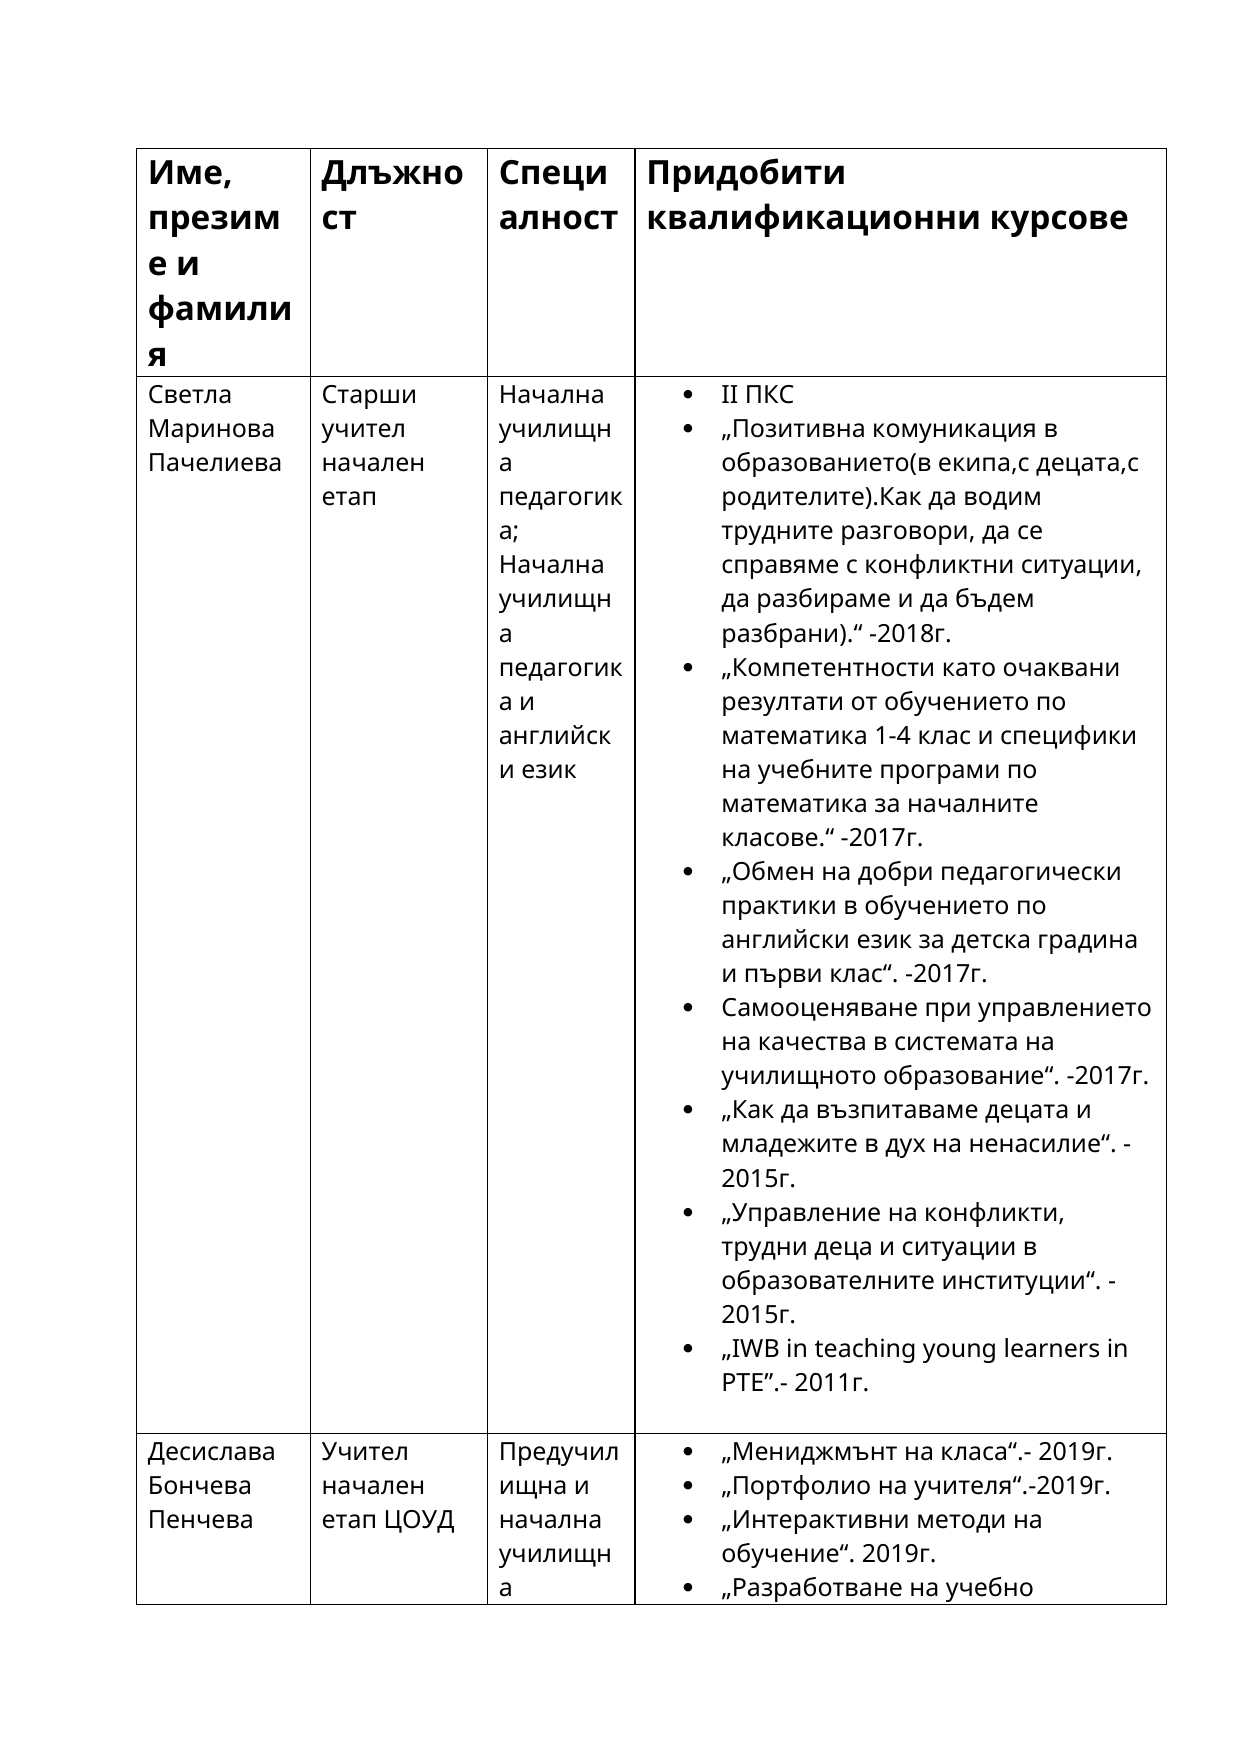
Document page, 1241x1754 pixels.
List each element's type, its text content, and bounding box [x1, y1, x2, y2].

table_header Специалност [488, 149, 634, 376]
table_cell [488, 1434, 634, 1604]
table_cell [636, 1434, 1166, 1604]
table_cell Начална училищна педагогика; Начална училищна педагогика и английски език [488, 377, 634, 1433]
table_header Длъжност [311, 149, 487, 376]
table_header Име, презиме и фамилия [137, 149, 310, 376]
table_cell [137, 1434, 310, 1604]
table_header Придобити квалификационни курсове [636, 149, 1166, 376]
table_cell Светла Маринова Пачелиева [137, 377, 310, 1433]
table_cell II ПКС „Позитивна комуникация в образованието(в екипа,с децата,с родителите).Как да водим трудните разговори, да се справяме с конфликтни ситуации, да разбираме и да бъдем разбрани).“ -2018г. „Компетентности като очаквани резултати от обучението по математика 1-4 клас и специфики на учебните програми по математика за началните класове.“ -2017г. „Обмен на добри педагогически практики в обучението по английски език за детска градина и първи клас“. -2017г. Самооценяване при управлението на качества в системата на училищното образование“. -2017г. „Как да възпитаваме децата и младежите в дух на ненасилие“. -2015г. „Управление на конфликти, трудни деца и ситуации в образователните институции“. -2015г. „IWB in teaching young learners in PTE”.- 2011г. [636, 377, 1166, 1433]
table_cell Старши учител начален етап [311, 377, 487, 1433]
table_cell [311, 1434, 487, 1604]
